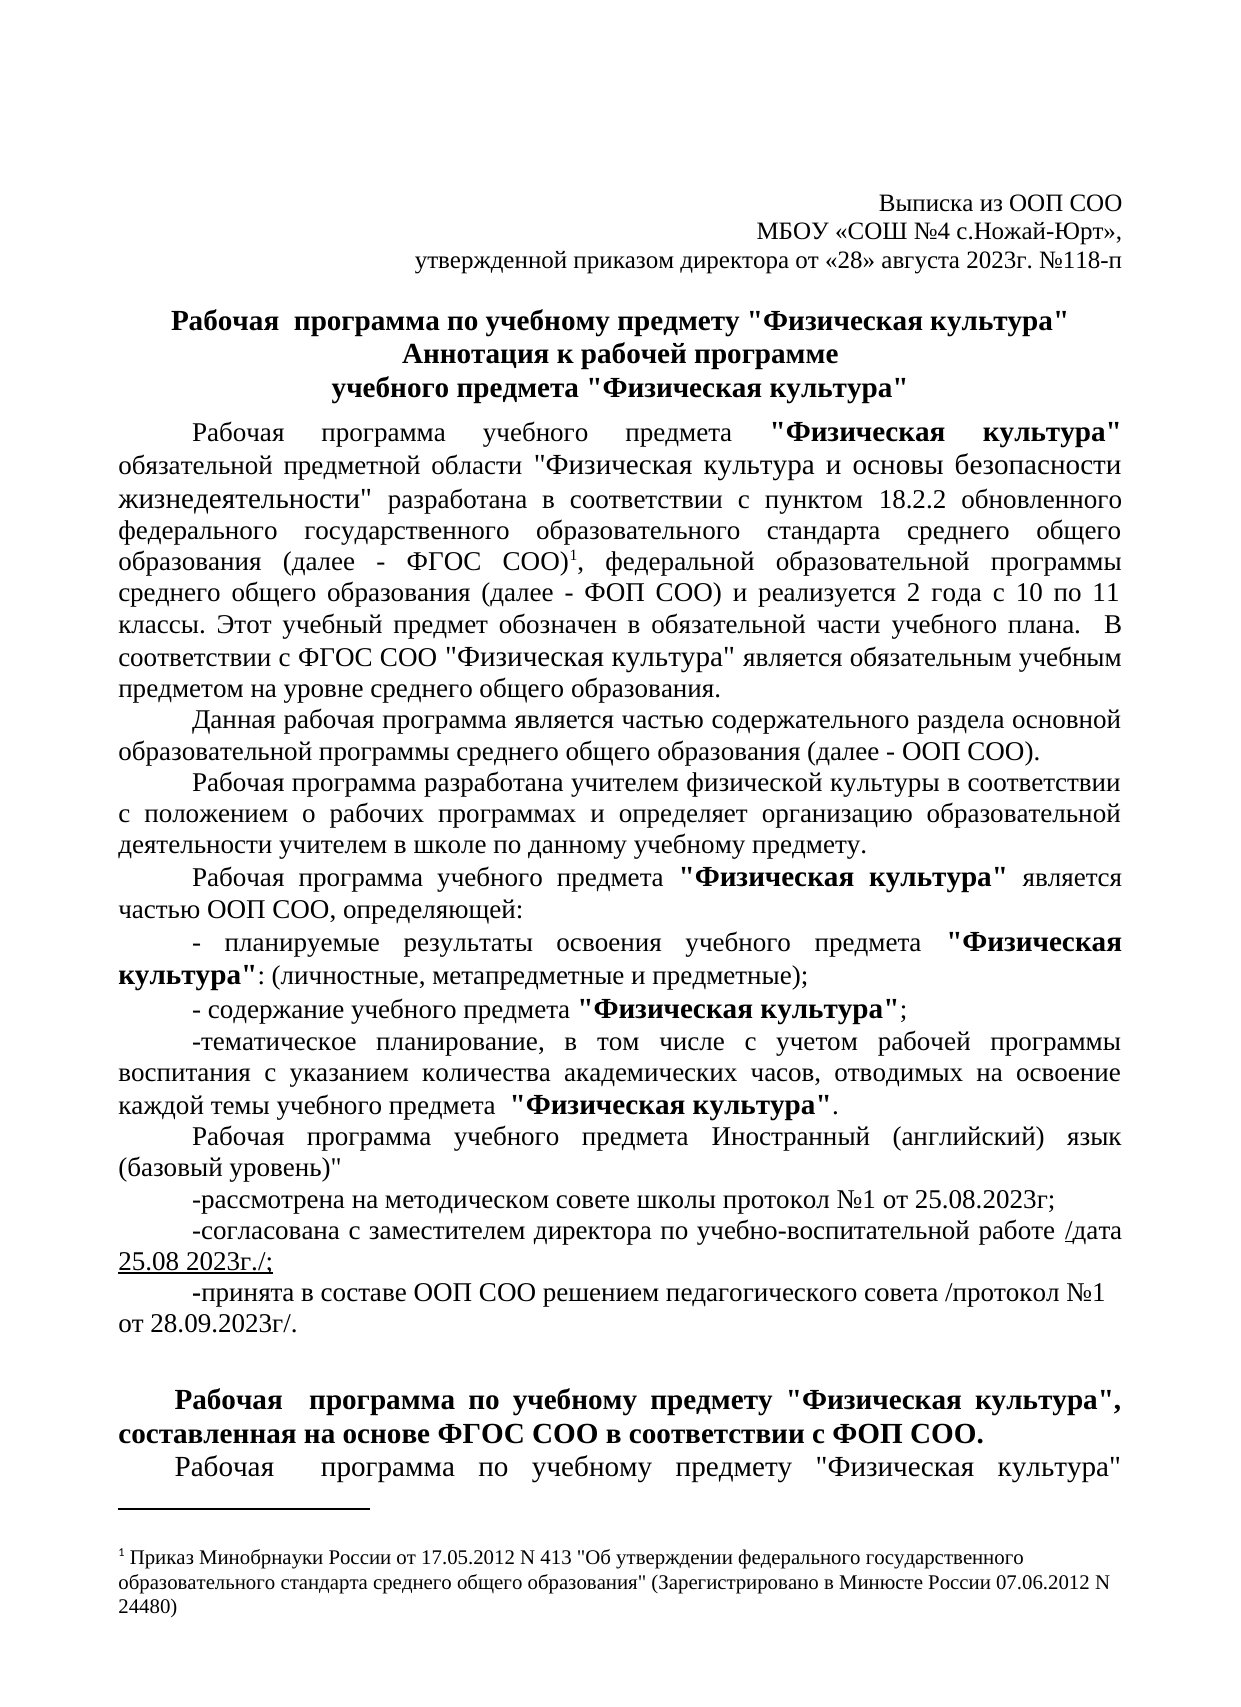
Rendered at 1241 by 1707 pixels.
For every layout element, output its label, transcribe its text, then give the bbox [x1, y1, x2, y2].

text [118, 1449, 1122, 1483]
text - содержание учебного предмета "Физическая культура"; [118, 991, 1122, 1024]
text Рабочая программа по учебному предмету "Физическая культура" [118, 303, 1122, 336]
text Выписка из ООП СОО [118, 188, 1122, 216]
text -принята в составе ООП СОО решением педагогического совета /протокол №1 от 28.09.2023г/. [118, 1276, 1122, 1338]
text Рабочая программа учебного предмета "Физическая культура" обязательной предметной области "Физическая культура и основы безопасности жизнедеятельности" разработана в соответствии с пунктом 18.2.2 обновленного федерального государственного образовательного стандарта среднего общего образования (далее - ФГОС СОО), федеральной образовательной программы среднего общего образования (далее - ФОП СОО) и реализуется 2 года с 10 по 11 классы. Этот учебный предмет обозначен в обязательной части учебного плана. В соответствии с ФГОС СОО "Физическая культура" является обязательным учебным предметом на уровне среднего общего образования. [118, 414, 1122, 703]
text Аннотация к рабочей программе [118, 336, 1122, 370]
text -рассмотрена на методическом совете школы протокол №1 от 25.08.2023г; [118, 1183, 1122, 1214]
text Рабочая программа учебного предмета "Физическая культура" является частью ООП СОО, определяющей: [118, 859, 1122, 924]
text МБОУ «СОШ №4 с.Ножай-Юрт», [118, 216, 1122, 245]
text Рабочая программа по учебному предмету "Физическая культура", составленная на основе ФГОС СОО в соответствии с ФОП СОО. [118, 1382, 1122, 1449]
text Рабочая программа учебного предмета Иностранный (английский) язык (базовый уровень)" [118, 1120, 1122, 1183]
text - планируемые результаты освоения учебного предмета "Физическая культура": (личностные, метапредметные и предметные); [118, 924, 1122, 991]
text учебного предмета "Физическая культура" [118, 370, 1122, 403]
text Рабочая программа разработана учителем физической культуры в соответствии с положением о рабочих программах и определяет организацию образовательной деятельности учителем в школе по данному учебному предмету. [118, 766, 1122, 859]
text -согласована с заместителем директора по учебно-воспитательной работе /дата 25.08 2023г./; [118, 1214, 1122, 1276]
text -тематическое планирование, в том числе с учетом рабочей программы воспитания с указанием количества академических часов, отводимых на освоение каждой темы учебного предмета "Физическая культура". [118, 1024, 1122, 1120]
text Данная рабочая программа является частью содержательного раздела основной образовательной программы среднего общего образования (далее - ООП СОО). [118, 703, 1122, 766]
text утвержденной приказом директора от «28» августа 2023г. №118-п [118, 245, 1122, 274]
